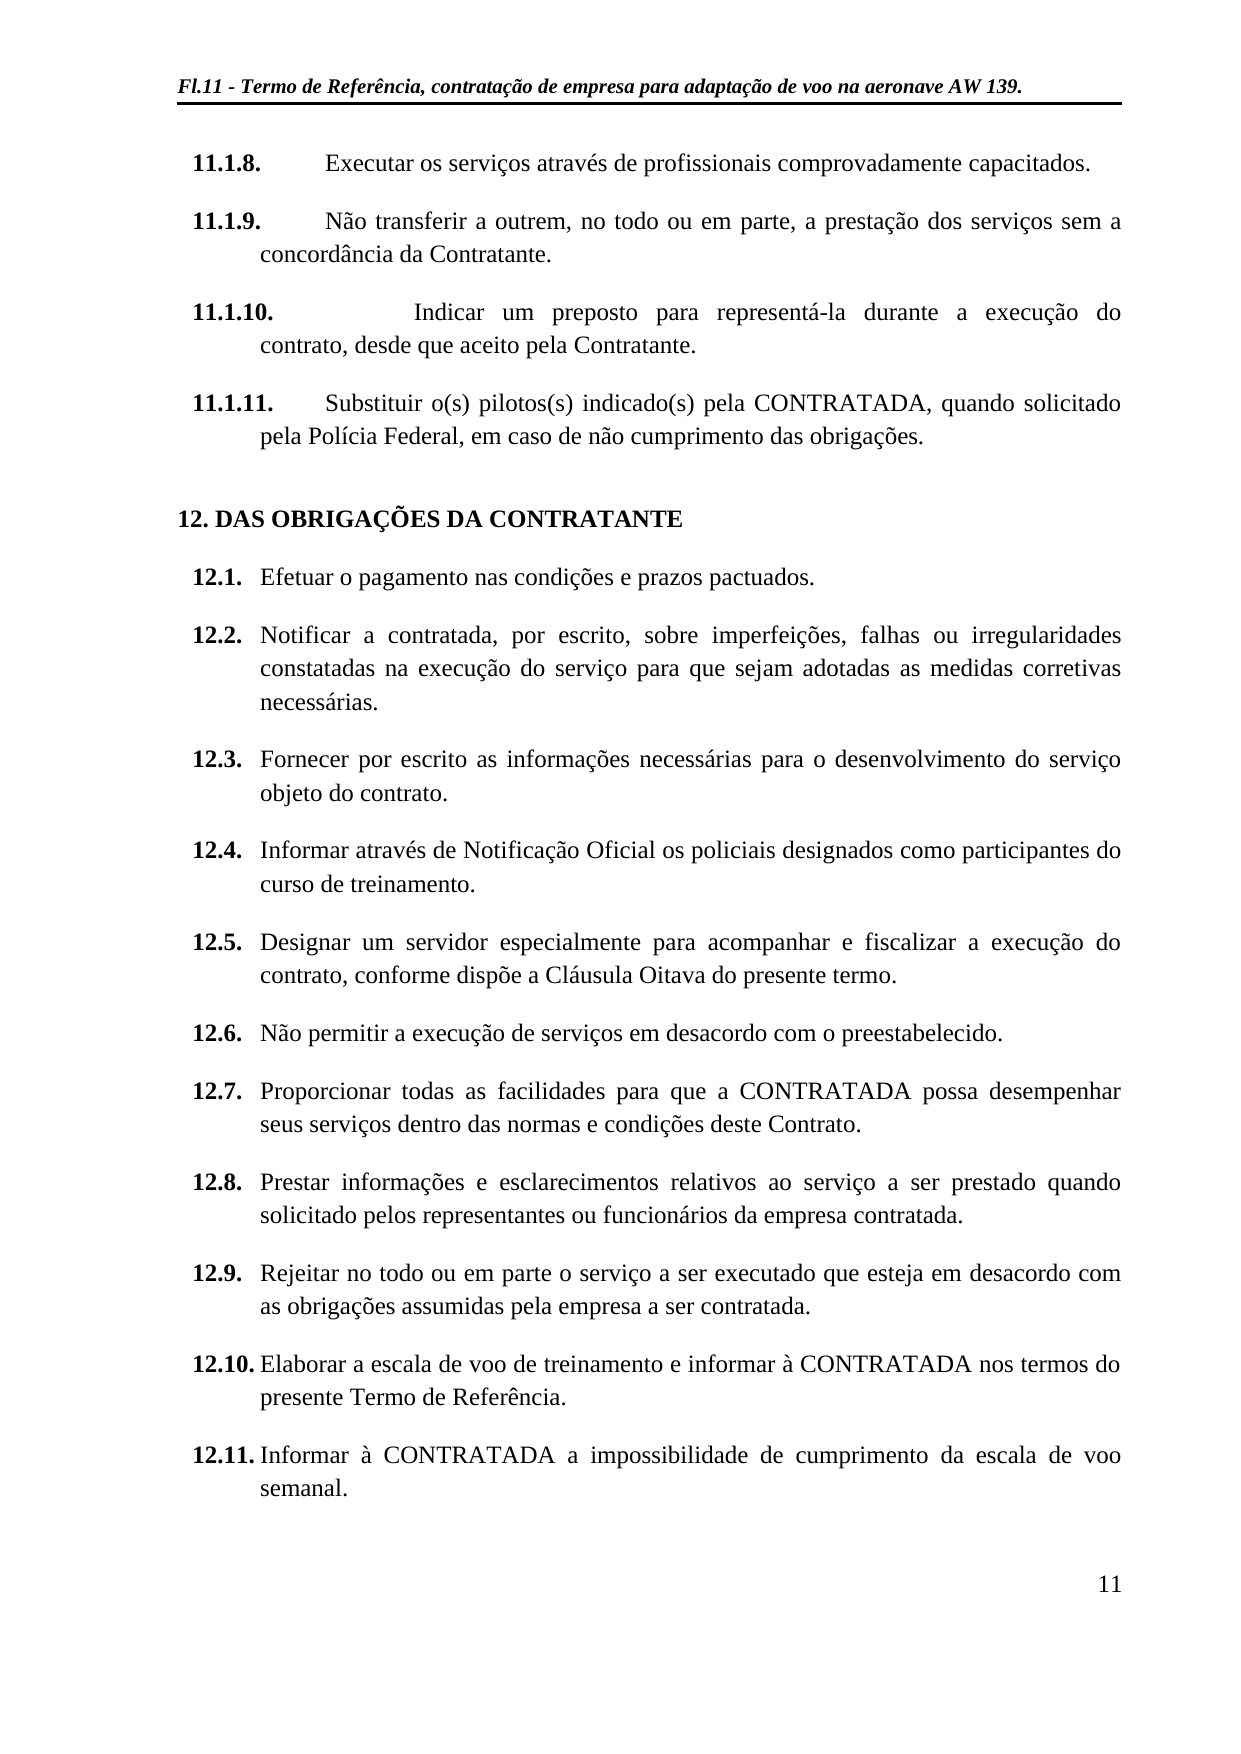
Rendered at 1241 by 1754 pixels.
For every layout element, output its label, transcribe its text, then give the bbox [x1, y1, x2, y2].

subtitle Fornecer por escrito as informações necessárias para o desenvolvimento do serviço objeto do contrato. [192, 744, 1122, 806]
subtitle Não permitir a execução de serviços em desacordo com o preestabelecido. [192, 1018, 1122, 1046]
subtitle Informar através de Notificação Oficial os policiais designados como participantes do curso de treinamento. [192, 836, 1122, 897]
subtitle Efetuar o pagamento nas condições e prazos pactuados. [192, 562, 1122, 591]
subtitle Executar os serviços através de profissionais comprovadamente capacitados. [192, 148, 1122, 177]
subtitle Notificar a contratada, por escrito, sobre imperfeições, falhas ou irregularidades constatadas na execução do serviço para que sejam adotadas as medidas corretivas necessárias. [192, 621, 1122, 715]
subtitle Não transferir a outrem, no todo ou em parte, a prestação dos serviços sem a concordância da Contratante. [192, 206, 1122, 268]
subtitle Rejeitar no todo ou em parte o serviço a ser executado que esteja em desacordo com as obrigações assumidas pela empresa a ser contratada. [192, 1258, 1122, 1319]
subtitle Proporcionar todas as facilidades para que a CONTRATADA possa desempenhar seus serviços dentro das normas e condições deste Contrato. [192, 1076, 1122, 1137]
subtitle Designar um servidor especialmente para acompanhar e fiscalizar a execução do contrato, conforme dispõe a Cláusula Oitava do presente termo. [192, 927, 1122, 988]
subtitle Elaborar a escala de voo de treinamento e informar à CONTRATADA nos termos do presente Termo de Referência. [192, 1349, 1122, 1411]
subtitle Informar à CONTRATADA a impossibilidade de cumprimento da escala de voo semanal. [192, 1440, 1122, 1502]
subtitle Substituir o(s) pilotos(s) indicado(s) pela CONTRATADA, quando solicitado pela Polícia Federal, em caso de não cumprimento das obrigações. [192, 388, 1122, 450]
subtitle Prestar informações e esclarecimentos relativos ao serviço a ser prestado quando solicitado pelos representantes ou funcionários da empresa contratada. [192, 1167, 1122, 1228]
subtitle Indicar um preposto para representá-la durante a execução do contrato, desde que aceito pela Contratante. [192, 297, 1122, 359]
subtitle DAS OBRIGAÇÕES DA CONTRATANTE [177, 504, 1122, 533]
